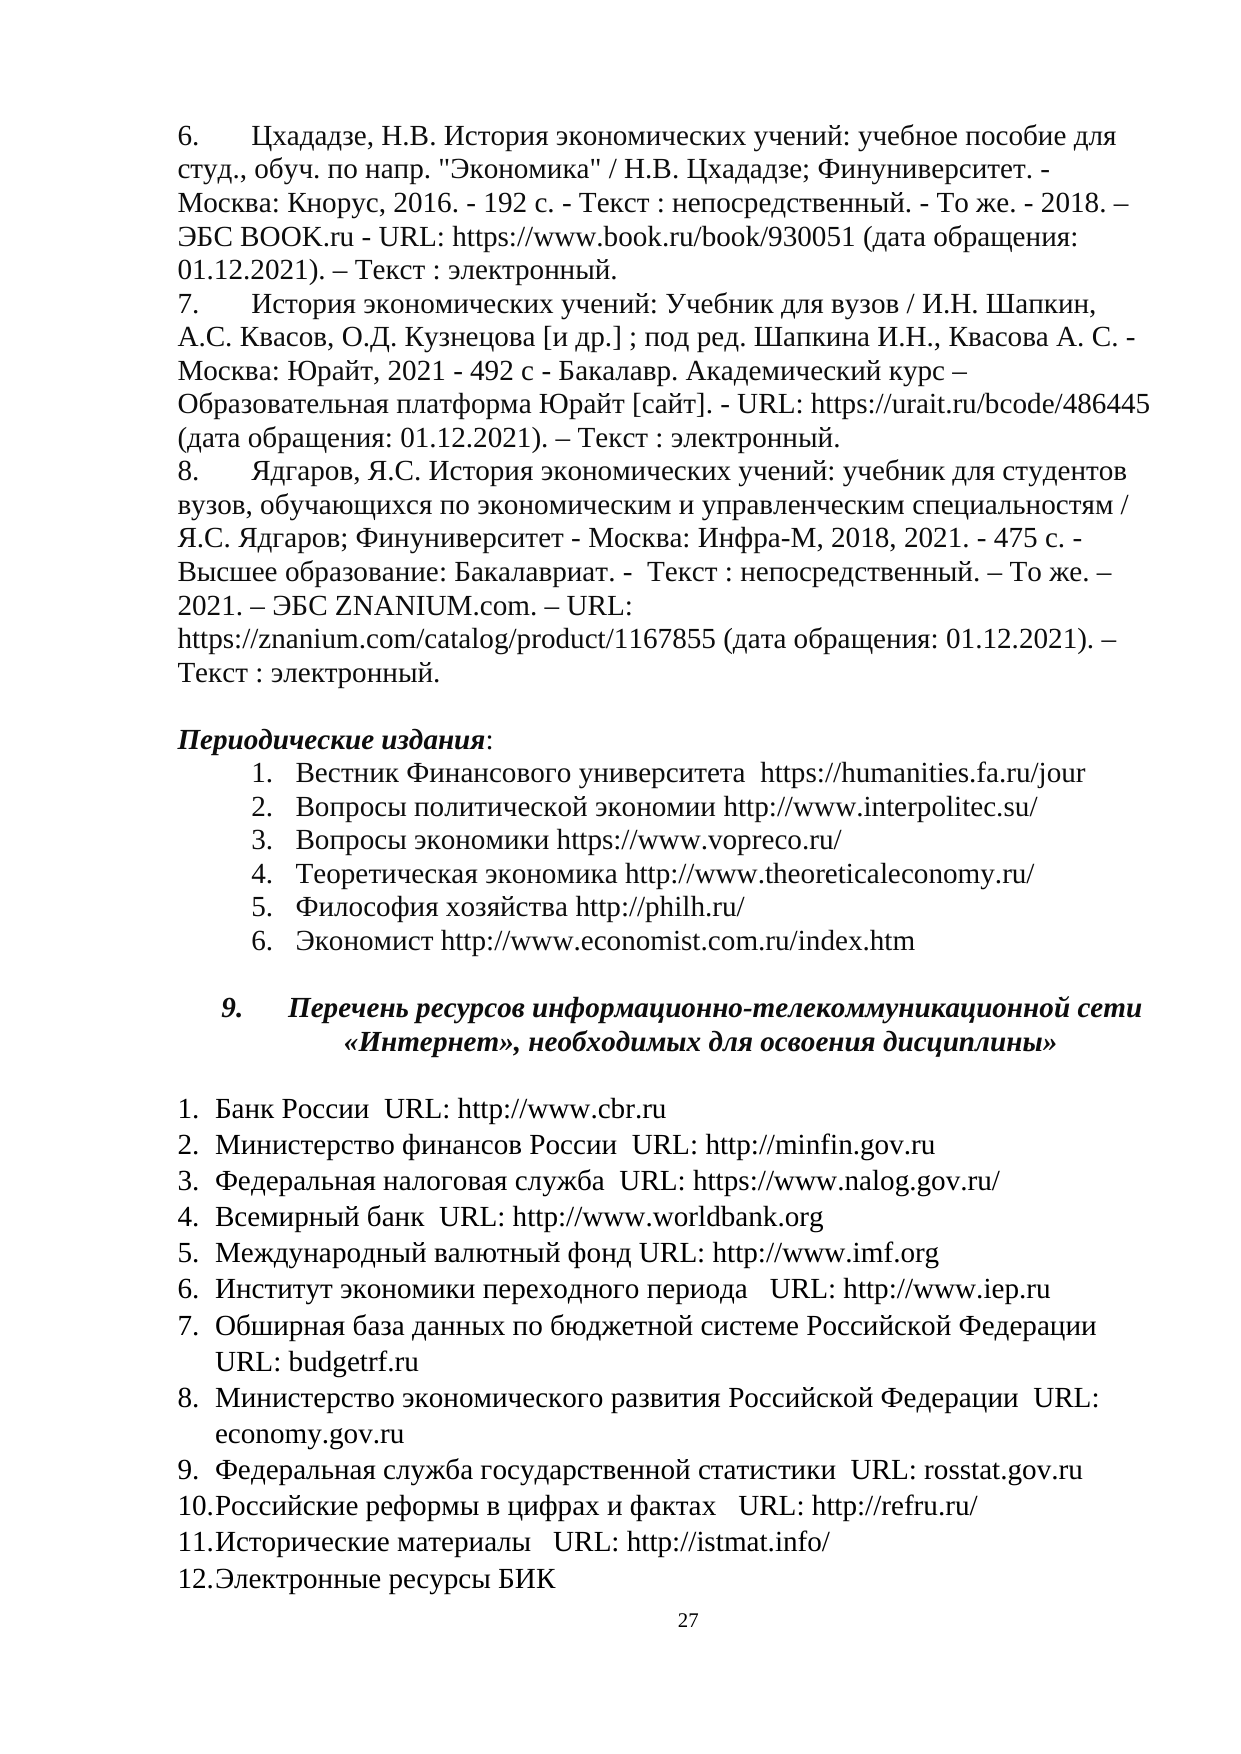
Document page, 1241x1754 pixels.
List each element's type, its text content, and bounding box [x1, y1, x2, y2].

list Банк России URL: http://www.cbr.ru [177, 1091, 1152, 1124]
list Обширная база данных по бюджетной системе Российской Федерации URL: budgetrf.ru [177, 1308, 1152, 1377]
text 7. История экономических учений: Учебник для вузов / И.Н. Шапкин, А.С. Квасов, О.Д. Кузнецова [и др.] ; под ред. Шапкина И.Н., Квасова А. С. - Москва: Юрайт, 2021 - 492 с - Бакалавр. Академический курс – Образовательная платформа Юрайт [сайт]. - URL: https://urait.ru/bcode/486445 (дата обращения: 01.12.2021). – Текст : электронный. [177, 286, 1152, 453]
list Перечень ресурсов информационно-телекоммуникационной сети «Интернет», необходимых для освоения дисциплины» [215, 990, 1152, 1057]
list Исторические материалы URL: http://istmat.info/ [177, 1524, 1152, 1558]
list Федеральная служба государственной статистики URL: rosstat.gov.ru [177, 1452, 1152, 1486]
list Вестник Финансового университета https://humanities.fa.ru/jour [177, 755, 1152, 789]
list Вопросы экономики https://www.vopreco.ru/ [177, 822, 1152, 856]
text Периодические издания: [177, 722, 1152, 755]
text 6. Цхададзе, Н.В. История экономических учений: учебное пособие для студ., обуч. по напр. "Экономика" / Н.В. Цхададзе; Финуниверситет. - Москва: Кнорус, 2016. - 192 с. - Текст : непосредственный. - То же. - 2018. – ЭБС BOOK.ru - URL: https://www.book.ru/book/930051 (дата обращения: 01.12.2021). – Текст : электронный. [177, 118, 1152, 286]
list Электронные ресурсы БИК [177, 1561, 1152, 1594]
list Вопросы политической экономии http://www.interpolitec.su/ [177, 789, 1152, 822]
text 8. Ядгаров, Я.С. История экономических учений: учебник для студентов вузов, обучающихся по экономическим и управленческим специальностям / Я.С. Ядгаров; Финуниверситет - Москва: Инфра-М, 2018, 2021. - 475 с. - Высшее образование: Бакалавриат. - Текст : непосредственный. – То же. – 2021. – ЭБС ZNANIUM.com. – URL: https://znanium.com/catalog/product/1167855 (дата обращения: 01.12.2021). – Текст : электронный. [177, 453, 1152, 688]
list Министерство финансов России URL: http://minfin.gov.ru [177, 1127, 1152, 1161]
list Министерство экономического развития Российской Федерации URL: economy.gov.ru [177, 1380, 1152, 1450]
list Международный валютный фонд URL: http://www.imf.org [177, 1235, 1152, 1269]
list Философия хозяйства http://philh.ru/ [177, 889, 1152, 923]
list Теоретическая экономика http://www.theoreticaleconomy.ru/ [177, 856, 1152, 889]
list Экономист http://www.economist.com.ru/index.htm [177, 923, 1152, 957]
list Российские реформы в цифрах и фактах URL: http://refru.ru/ [177, 1488, 1152, 1522]
list Всемирный банк URL: http://www.worldbank.org [177, 1199, 1152, 1233]
list Институт экономики переходного периода URL: http://www.iep.ru [177, 1272, 1152, 1305]
list Федеральная налоговая служба URL: https://www.nalog.gov.ru/ [177, 1163, 1152, 1197]
